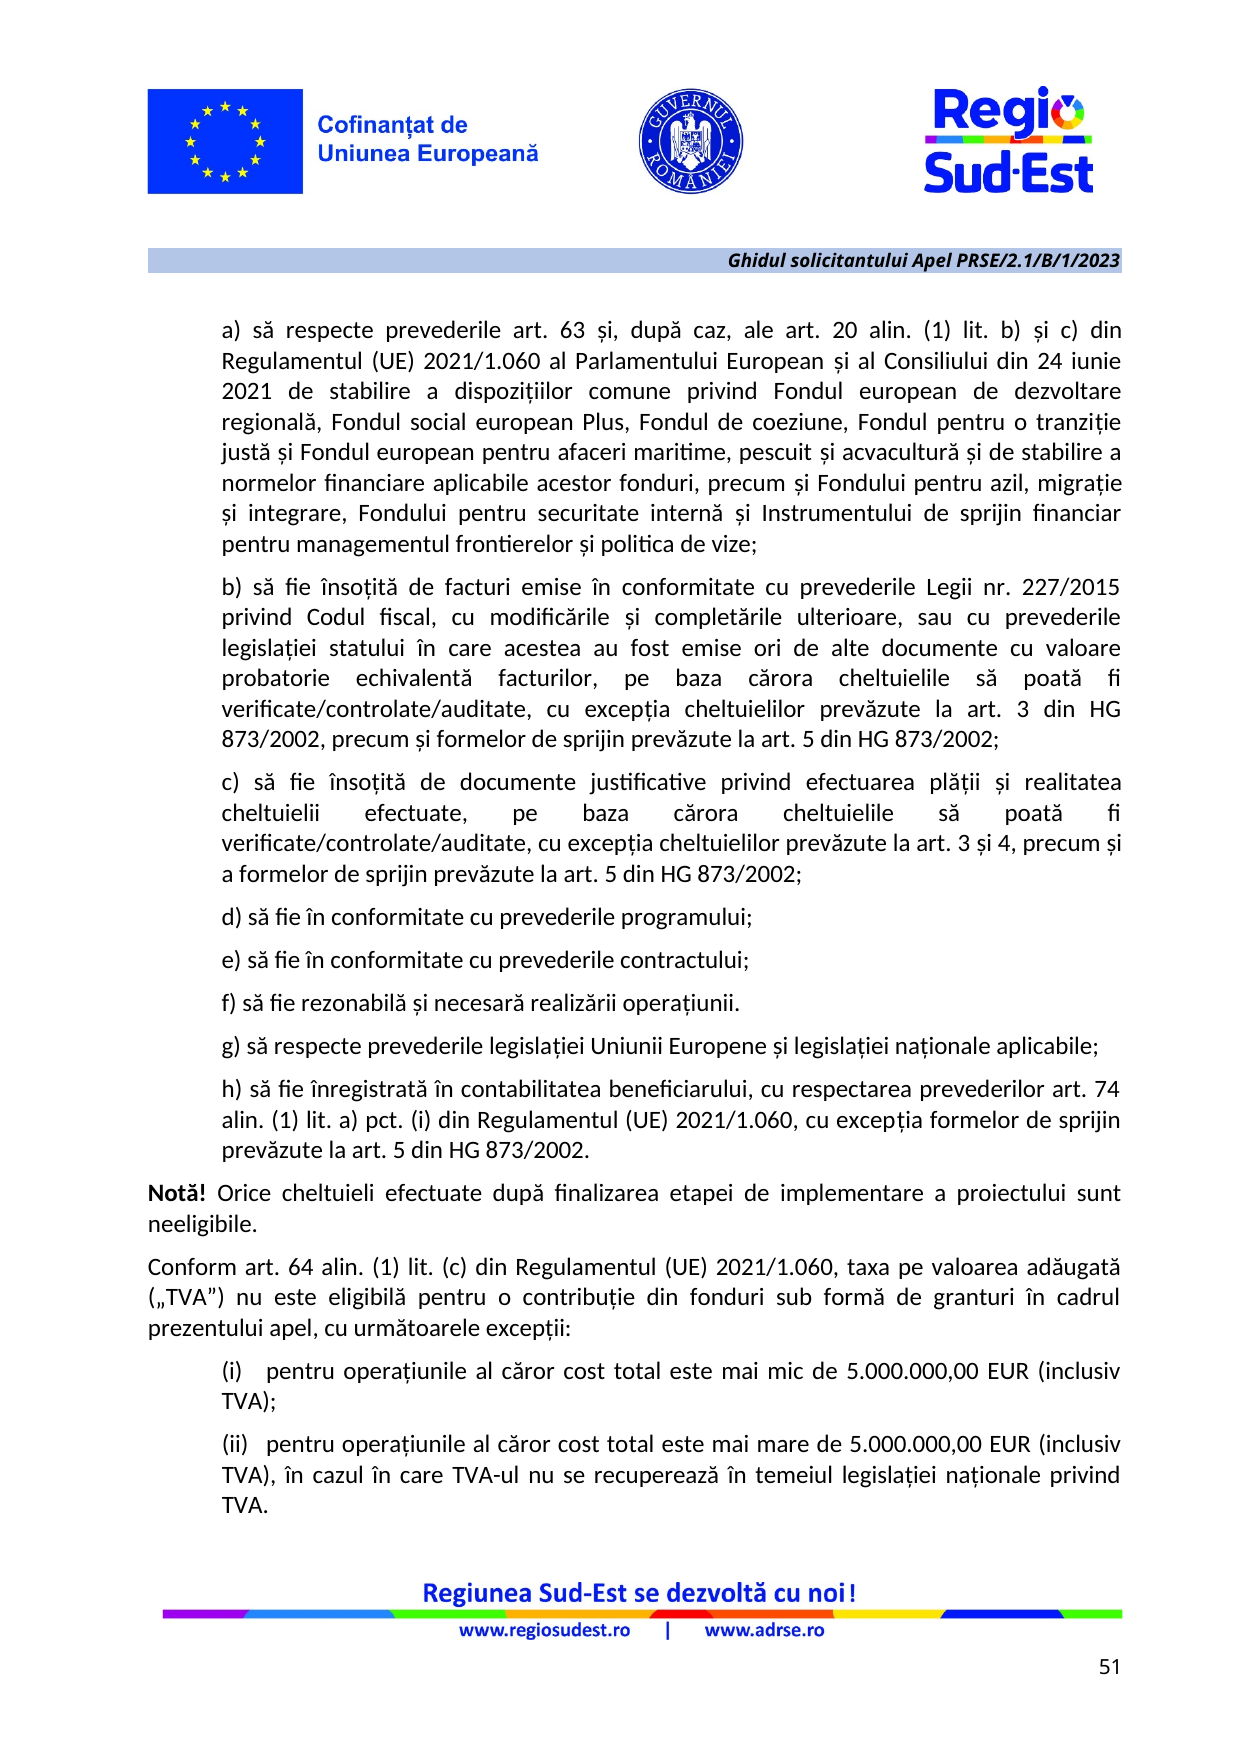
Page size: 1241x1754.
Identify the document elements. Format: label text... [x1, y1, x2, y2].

text a) să respecte prevederile art. 63 şi, după caz, ale art. 20 alin. (1) lit. b) şi c) din Regulamentul (UE) 2021/1.060 al Parlamentului European şi al Consiliului din 24 iunie 2021 de stabilire a dispoziţiilor comune privind Fondul european de dezvoltare regională, Fondul social european Plus, Fondul de coeziune, Fondul pentru o tranziţie justă şi Fondul european pentru afaceri maritime, pescuit şi acvacultură şi de stabilire a normelor financiare aplicabile acestor fonduri, precum şi Fondului pentru azil, migraţie şi integrare, Fondului pentru securitate internă şi Instrumentului de sprijin financiar pentru managementul frontierelor şi politica de vize; [221, 314, 1122, 558]
text b) să fie însoţită de facturi emise în conformitate cu prevederile Legii nr. 227/2015 privind Codul fiscal, cu modificările şi completările ulterioare, sau cu prevederile legislaţiei statului în care acestea au fost emise ori de alte documente cu valoare probatorie echivalentă facturilor, pe baza cărora cheltuielile să poată fi verificate/controlate/auditate, cu excepţia cheltuielilor prevăzute la art. 3 din HG 873/2002, precum şi formelor de sprijin prevăzute la art. 5 din HG 873/2002; [221, 571, 1122, 754]
text c) să fie însoţită de documente justificative privind efectuarea plăţii şi realitatea cheltuielii efectuate, pe baza cărora cheltuielile să poată fi verificate/controlate/auditate, cu excepţia cheltuielilor prevăzute la art. 3 şi 4, precum şi a formelor de sprijin prevăzute la art. 5 din HG 873/2002; [221, 767, 1122, 889]
picture [147, 86, 1093, 195]
text f) să fie rezonabilă şi necesară realizării operaţiunii. [221, 987, 1122, 1018]
text h) să fie înregistrată în contabilitatea beneficiarului, cu respectarea prevederilor art. 74 alin. (1) lit. a) pct. (i) din Regulamentul (UE) 2021/1.060, cu excepţia formelor de sprijin prevăzute la art. 5 din HG 873/2002. [221, 1073, 1122, 1165]
text (i) pentru operațiunile al căror cost total este mai mic de 5.000.000,00 EUR (inclusiv TVA); [221, 1355, 1122, 1416]
text (ii) pentru operațiunile al căror cost total este mai mare de 5.000.000,00 EUR (inclusiv TVA), în cazul în care TVA-ul nu se recuperează în temeiul legislației naționale privind TVA. [222, 1428, 1122, 1520]
text Notă! Orice cheltuieli efectuate după finalizarea etapei de implementare a proiectului sunt neeligibile. [148, 1177, 1122, 1238]
picture [162, 1582, 1123, 1640]
text g) să respecte prevederile legislaţiei Uniunii Europene şi legislaţiei naţionale aplicabile; [221, 1030, 1122, 1061]
text Conform art. 64 alin. (1) lit. (c) din Regulamentul (UE) 2021/1.060, taxa pe valoarea adăugată („TVA”) nu este eligibilă pentru o contribuție din fonduri sub formă de granturi în cadrul prezentului apel, cu următoarele excepții: [148, 1251, 1122, 1342]
text d) să fie în conformitate cu prevederile programului; [221, 901, 1122, 932]
text e) să fie în conformitate cu prevederile contractului; [221, 944, 1122, 975]
